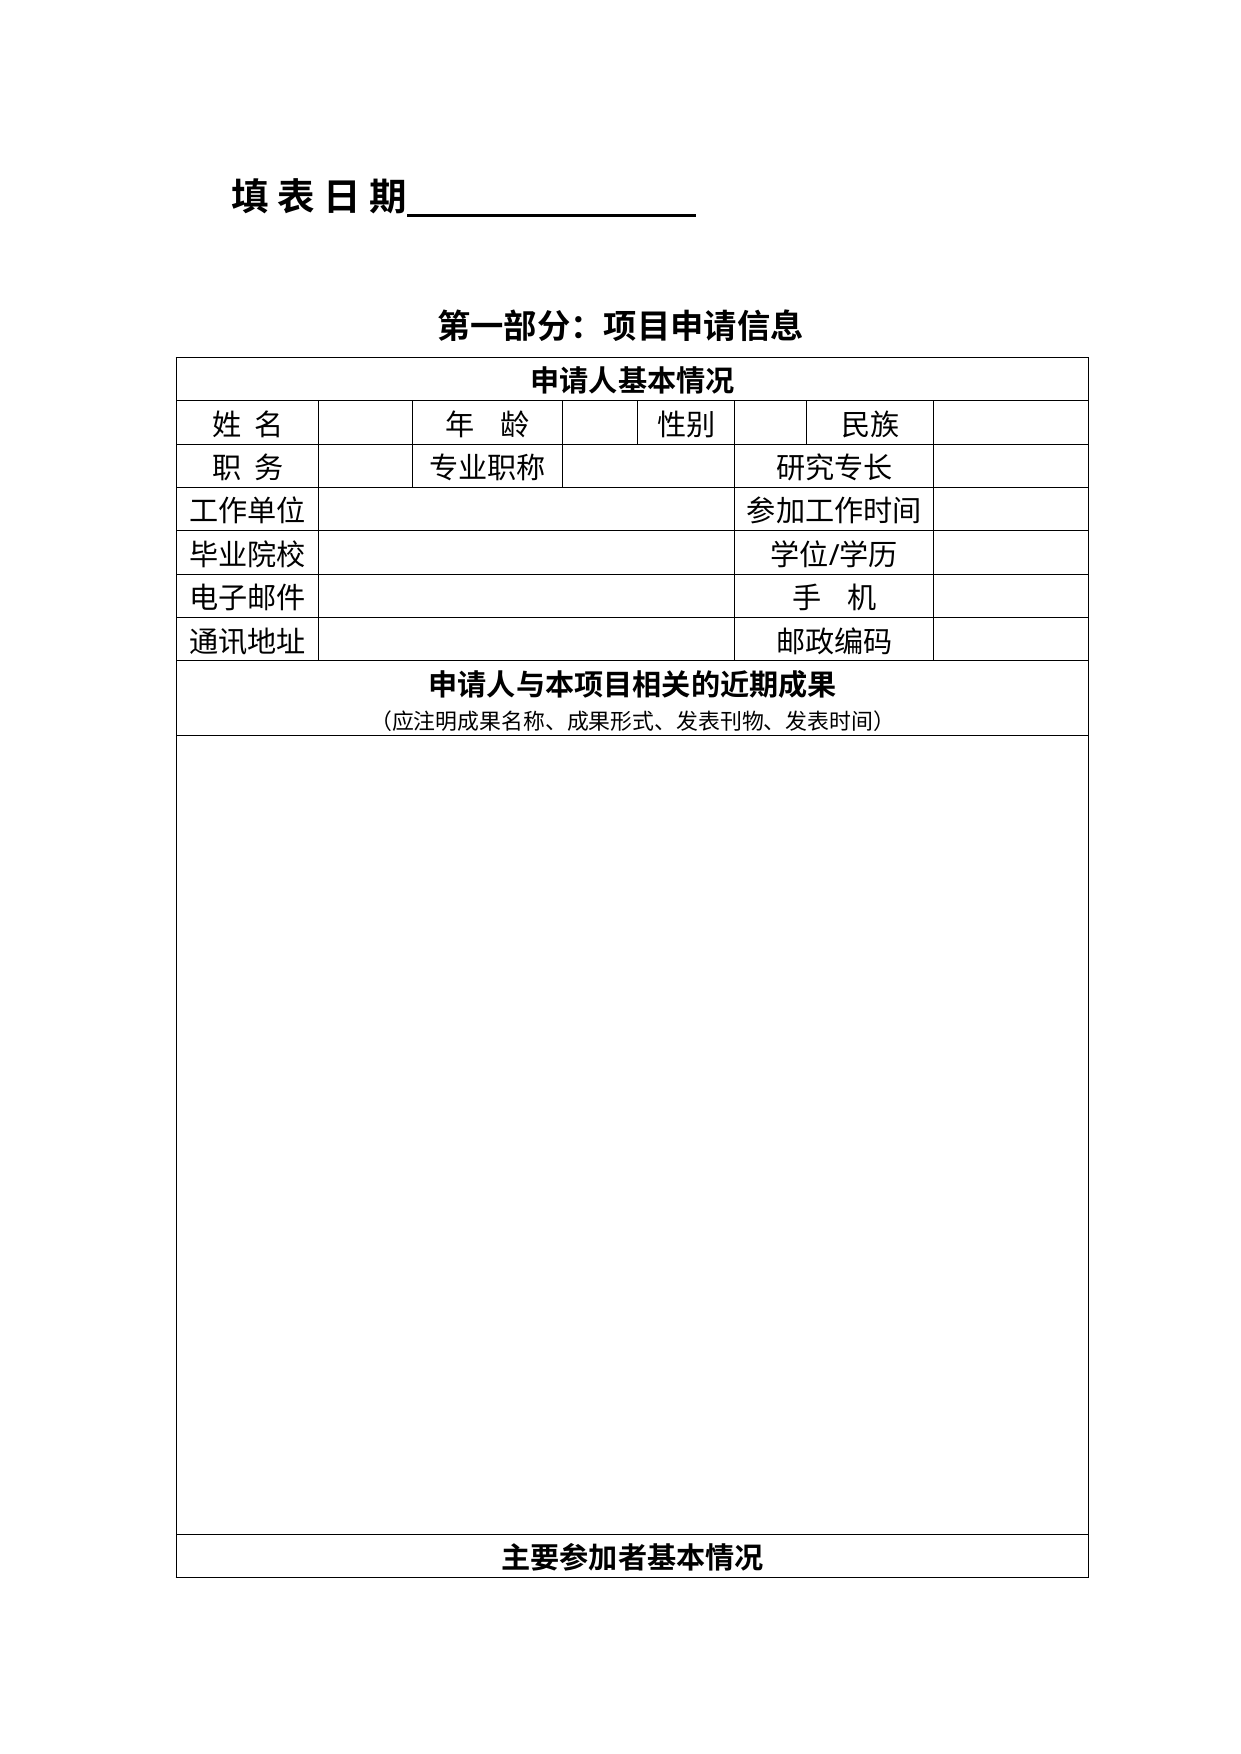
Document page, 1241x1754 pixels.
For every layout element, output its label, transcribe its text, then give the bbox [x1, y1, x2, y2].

table_cell 手 机 [735, 575, 933, 617]
table_cell [319, 531, 734, 574]
table_cell [735, 401, 806, 444]
table_cell [934, 531, 1088, 574]
table_cell 邮政编码 [735, 618, 933, 660]
text 第一部分：项目申请信息 [187, 292, 1053, 357]
table_cell 性别 [638, 401, 734, 444]
table_cell 姓 名 [177, 401, 318, 444]
table_cell 工作单位 [177, 488, 318, 530]
table_cell [934, 488, 1088, 530]
table_cell [934, 401, 1088, 444]
table_cell [563, 401, 637, 444]
table_cell [319, 401, 412, 444]
table_cell [319, 488, 734, 530]
table_cell [934, 575, 1088, 617]
table_cell 职 务 [177, 445, 318, 487]
table_cell [319, 445, 412, 487]
table_cell [563, 445, 734, 487]
table_cell [319, 575, 734, 617]
table_cell [934, 618, 1088, 660]
table_header 申请人基本情况 [177, 358, 1088, 400]
table_cell 专业职称 [413, 445, 562, 487]
table_cell 主要参加者基本情况 [177, 1535, 1088, 1577]
table_cell [177, 736, 1088, 1534]
table_cell 学位/学历 [735, 531, 933, 574]
table_cell 民族 [807, 401, 933, 444]
text 填 表 日 期 [231, 162, 1053, 227]
table_cell [319, 618, 734, 660]
table_cell 电子邮件 [177, 575, 318, 617]
table_cell 年 龄 [413, 401, 562, 444]
table_cell [934, 445, 1088, 487]
table_cell 通讯地址 [177, 618, 318, 660]
table_cell 申请人与本项目相关的近期成果 （应注明成果名称、成果形式、发表刊物、发表时间） [177, 661, 1088, 735]
table_cell 参加工作时间 [735, 488, 933, 530]
table_cell 毕业院校 [177, 531, 318, 574]
table_cell 研究专长 [735, 445, 933, 487]
